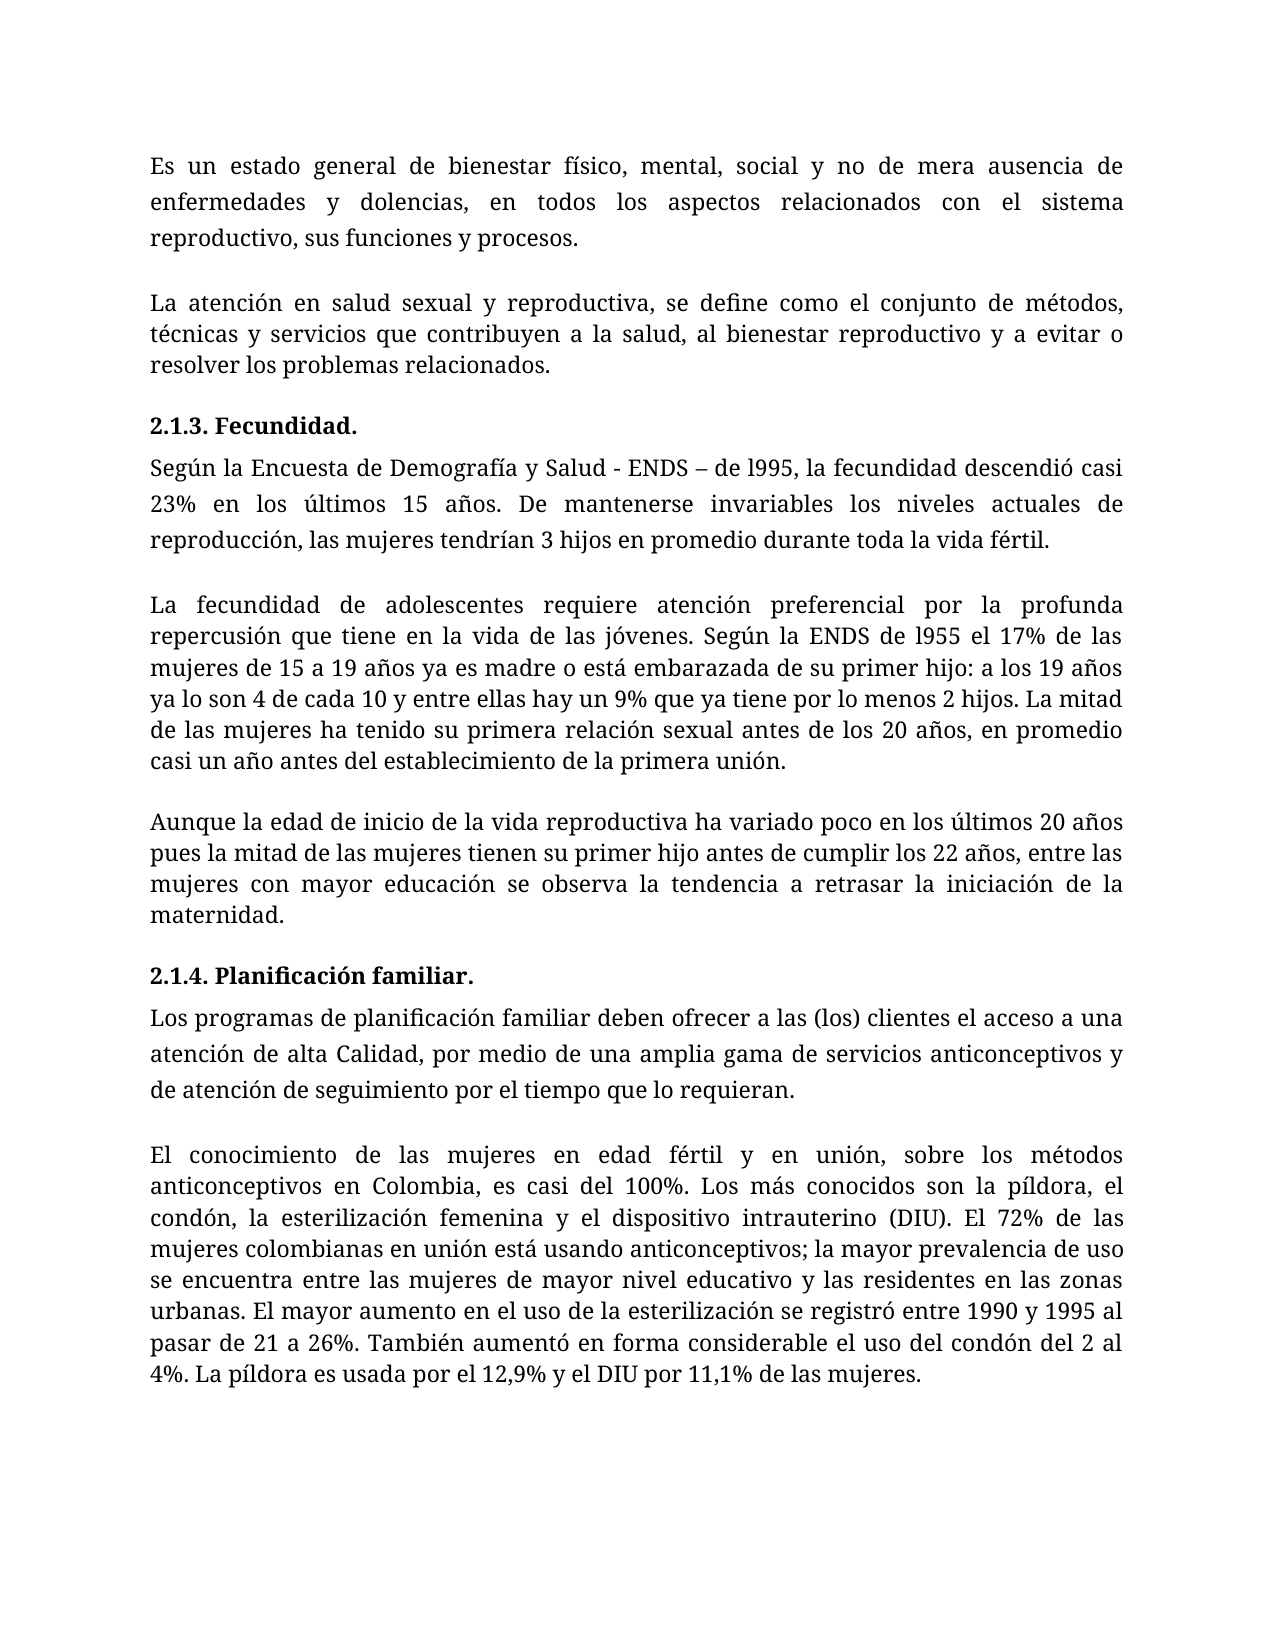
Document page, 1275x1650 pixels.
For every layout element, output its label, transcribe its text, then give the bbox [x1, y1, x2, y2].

text El conocimiento de las mujeres en edad fértil y en unión, sobre los métodos anticonceptivos en Colombia, es casi del 100%. Los más conocidos son la píldora, el condón, la esterilización femenina y el dispositivo intrauterino (DIU). El 72% de las mujeres colombianas en unión está usando anticonceptivos; la mayor prevalencia de uso se encuentra entre las mujeres de mayor nivel educativo y las residentes en las zonas urbanas. El mayor aumento en el uso de la esterilización se registró entre 1990 y 1995 al pasar de 21 a 26%. También aumentó en forma considerable el uso del condón del 2 al 4%. La píldora es usada por el 12,9% y el DIU por 11,1% de las mujeres. [150, 1139, 1125, 1389]
text Según la Encuesta de Demografía y Salud - ENDS – de l995, la fecundidad descendió casi 23% en los últimos 15 años. De mantenerse invariables los niveles actuales de reproducción, las mujeres tendrían 3 hijos en promedio durante toda la vida fértil. [150, 452, 1125, 555]
text Aunque la edad de inicio de la vida reproductiva ha variado poco en los últimos 20 años pues la mitad de las mujeres tienen su primer hijo antes de cumplir los 22 años, entre las mujeres con mayor educación se observa la tendencia a retrasar la iniciación de la maternidad. [150, 806, 1125, 931]
subtitle 2.1.3. Fecundidad. [150, 410, 1125, 441]
text La atención en salud sexual y reproductiva, se define como el conjunto de métodos, técnicas y servicios que contribuyen a la salud, al bienestar reproductivo y a evitar o resolver los problemas relacionados. [150, 287, 1125, 381]
text Es un estado general de bienestar físico, mental, social y no de mera ausencia de enfermedades y dolencias, en todos los aspectos relacionados con el sistema reproductivo, sus funciones y procesos. [150, 150, 1125, 253]
text Los programas de planificación familiar deben ofrecer a las (los) clientes el acceso a una atención de alta Calidad, por medio de una amplia gama de servicios anticonceptivos y de atención de seguimiento por el tiempo que lo requieran. [150, 1002, 1125, 1105]
text La fecundidad de adolescentes requiere atención preferencial por la profunda repercusión que tiene en la vida de las jóvenes. Según la ENDS de l955 el 17% de las mujeres de 15 a 19 años ya es madre o está embarazada de su primer hijo: a los 19 años ya lo son 4 de cada 10 y entre ellas hay un 9% que ya tiene por lo menos 2 hijos. La mitad de las mujeres ha tenido su primera relación sexual antes de los 20 años, en promedio casi un año antes del establecimiento de la primera unión. [150, 589, 1125, 777]
subtitle 2.1.4. Planificación familiar. [150, 960, 1125, 991]
